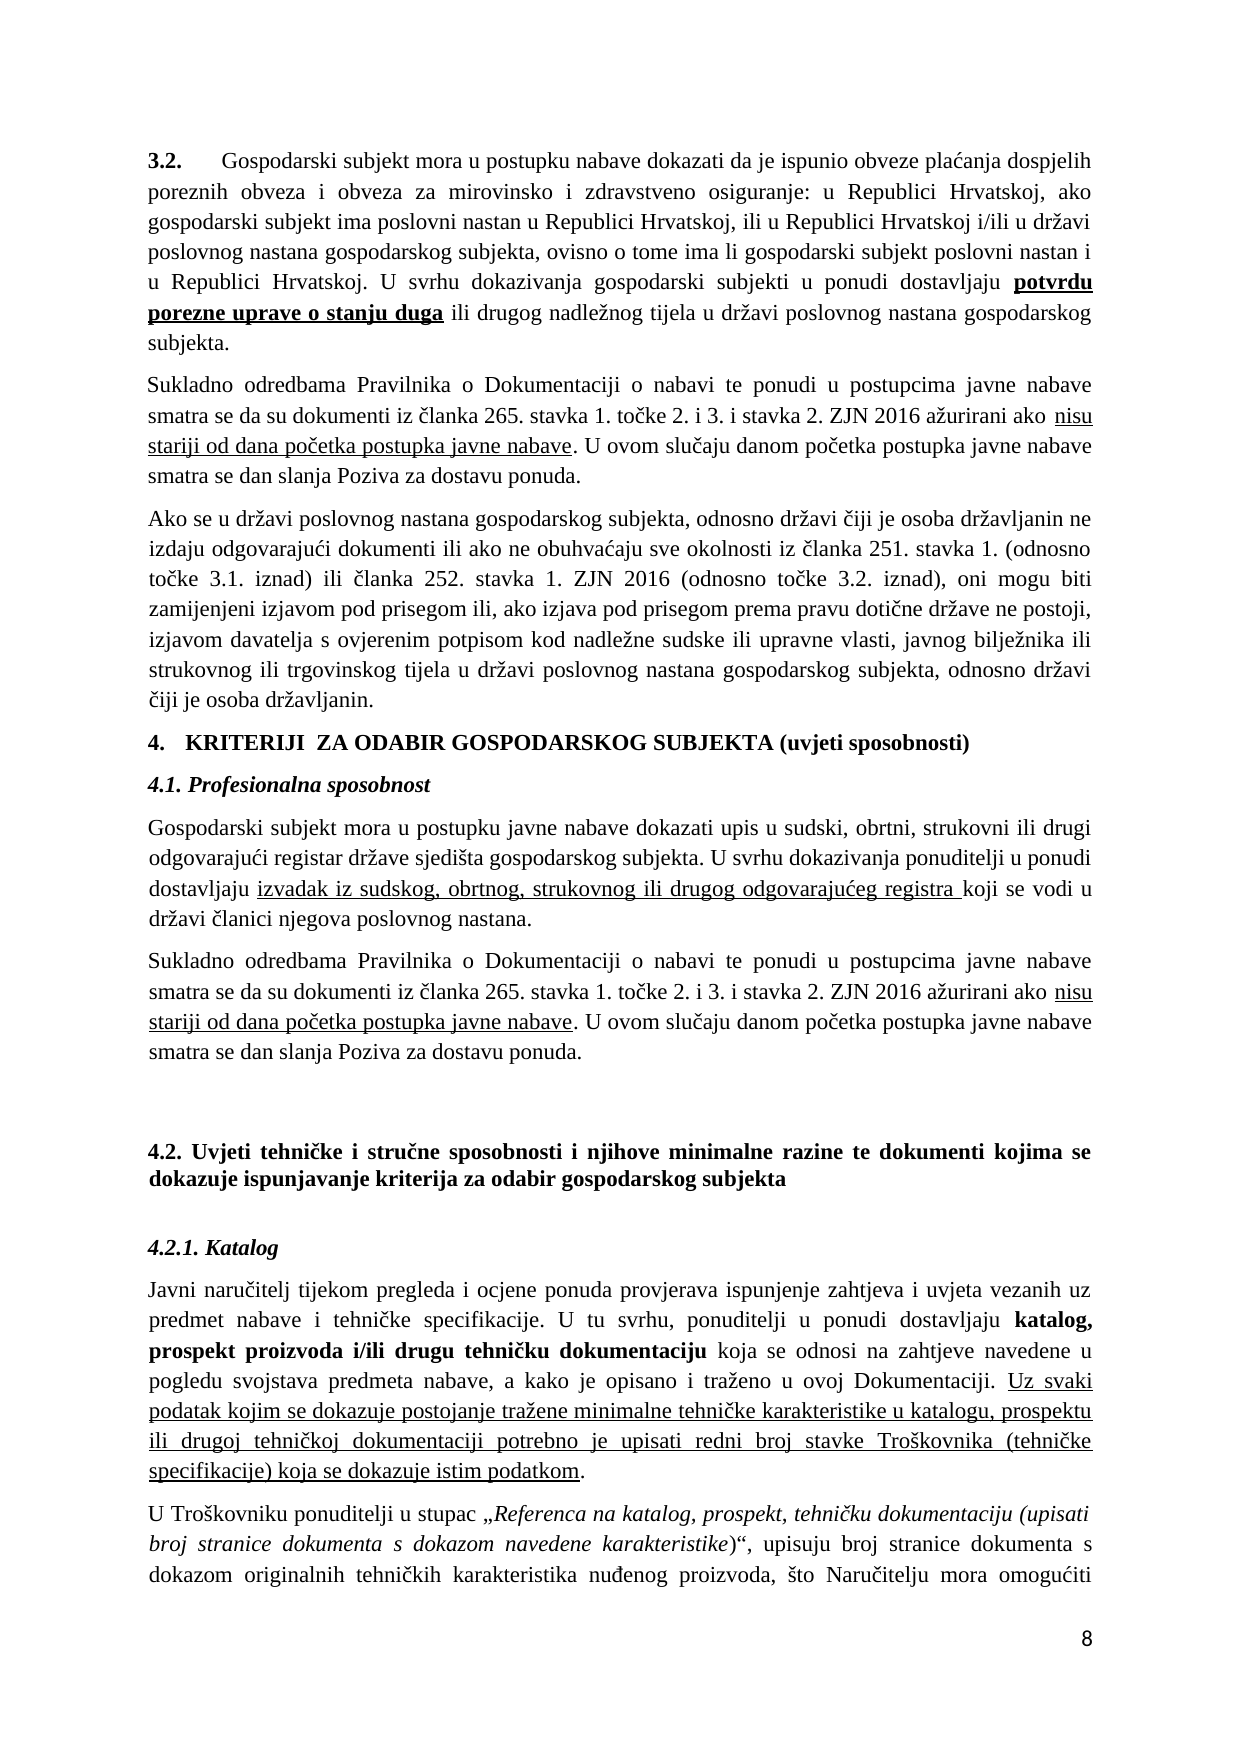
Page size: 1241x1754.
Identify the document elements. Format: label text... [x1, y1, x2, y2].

list Sukladno odredbama Pravilnika o Dokumentaciji o nabavi te ponudi u postupcima javne nabave smatra se da su dokumenti iz članka 265. stavka 1. točke 2. i 3. i stavka 2. ZJN 2016 ažurirani ako nisu stariji od dana početka postupka javne nabave. U ovom slučaju danom početka postupka javne nabave smatra se dan slanja Poziva za dostavu ponuda. [147, 372, 1093, 488]
text Javni naručitelj tijekom pregleda i ocjene ponuda provjerava ispunjenje zahtjeva i uvjeta vezanih uz predmet nabave i tehničke specifikacije. U tu svrhu, ponuditelji u ponudi dostavljaju katalog, prospekt proizvoda i/ili drugu tehničku dokumentaciju koja se odnosi na zahtjeve navedene u pogledu svojstava predmeta nabave, a kako je opisano i traženo u ovoj Dokumentaciji. Uz svaki podatak kojim se dokazuje postojanje tražene minimalne tehničke karakteristike u katalogu, prospektu ili drugoj tehničkoj dokumentaciji potrebno je upisati redni broj stavke Troškovnika (tehničke specifikacije) koja se dokazuje istim podatkom. [148, 1276, 1093, 1420]
subtitle 4.2.1. Katalog [148, 1233, 1093, 1260]
list Gospodarski subjekt mora u postupku nabave dokazati da je ispunio obveze plaćanja dospjelih poreznih obveza i obveza za mirovinsko i zdravstveno osiguranje: u Republici Hrvatskoj, ako gospodarski subjekt ima poslovni nastan u Republici Hrvatskoj, ili u Republici Hrvatskoj i/ili u državi poslovnog nastana gospodarskog subjekta, ovisno o tome ima li gospodarski subjekt poslovni nastan i u Republici Hrvatskoj. U svrhu dokazivanja gospodarski subjekti u ponudi dostavljaju potvrdu porezne uprave o stanju duga ili drugog nadležnog tijela u državi poslovnog nastana gospodarskog subjekta. [148, 148, 1093, 355]
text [148, 1500, 1093, 1587]
subtitle 4.2. Uvjeti tehničke i stručne sposobnosti i njihove minimalne razine te dokumenti kojima se dokazuje ispunjavanje kriterija za odabir gospodarskog subjekta [148, 1138, 1093, 1191]
text Sukladno odredbama Pravilnika o Dokumentaciji o nabavi te ponudi u postupcima javne nabave smatra se da su dokumenti iz članka 265. stavka 1. točke 2. i 3. i stavka 2. ZJN 2016 ažurirani ako nisu stariji od dana početka postupka javne nabave. U ovom slučaju danom početka postupka javne nabave smatra se dan slanja Poziva za dostavu ponuda. [148, 948, 1093, 1064]
subtitle 4.1. Profesionalna sposobnost [148, 772, 1093, 798]
text Gospodarski subjekt mora u postupku javne nabave dokazati upis u sudski, obrtni, strukovni ili drugi odgovarajući registar države sjedišta gospodarskog subjekta. U svrhu dokazivanja ponuditelji u ponudi dostavljaju izvadak iz sudskog, obrtnog, strukovnog ili drugog odgovarajućeg registra koji se vodi u državi članici njegova poslovnog nastana. [148, 814, 1093, 931]
text Ako se u državi poslovnog nastana gospodarskog subjekta, odnosno državi čiji je osoba državljanin ne izdaju odgovarajući dokumenti ili ako ne obuhvaćaju sve okolnosti iz članka 251. stavka 1. (odnosno točke 3.1. iznad) ili članka 252. stavka 1. ZJN 2016 (odnosno točke 3.2. iznad), oni mogu biti zamijenjeni izjavom pod prisegom ili, ako izjava pod prisegom prema pravu dotične države ne postoji, izjavom davatelja s ovjerenim potpisom kod nadležne sudske ili upravne vlasti, javnog bilježnika ili strukovnog ili trgovinskog tijela u državi poslovnog nastana gospodarskog subjekta, odnosno državi čiji je osoba državljanin. [148, 505, 1093, 712]
subtitle KRITERIJI ZA ODABIR GOSPODARSKOG SUBJEKTA (uvjeti sposobnosti) [148, 729, 1093, 755]
